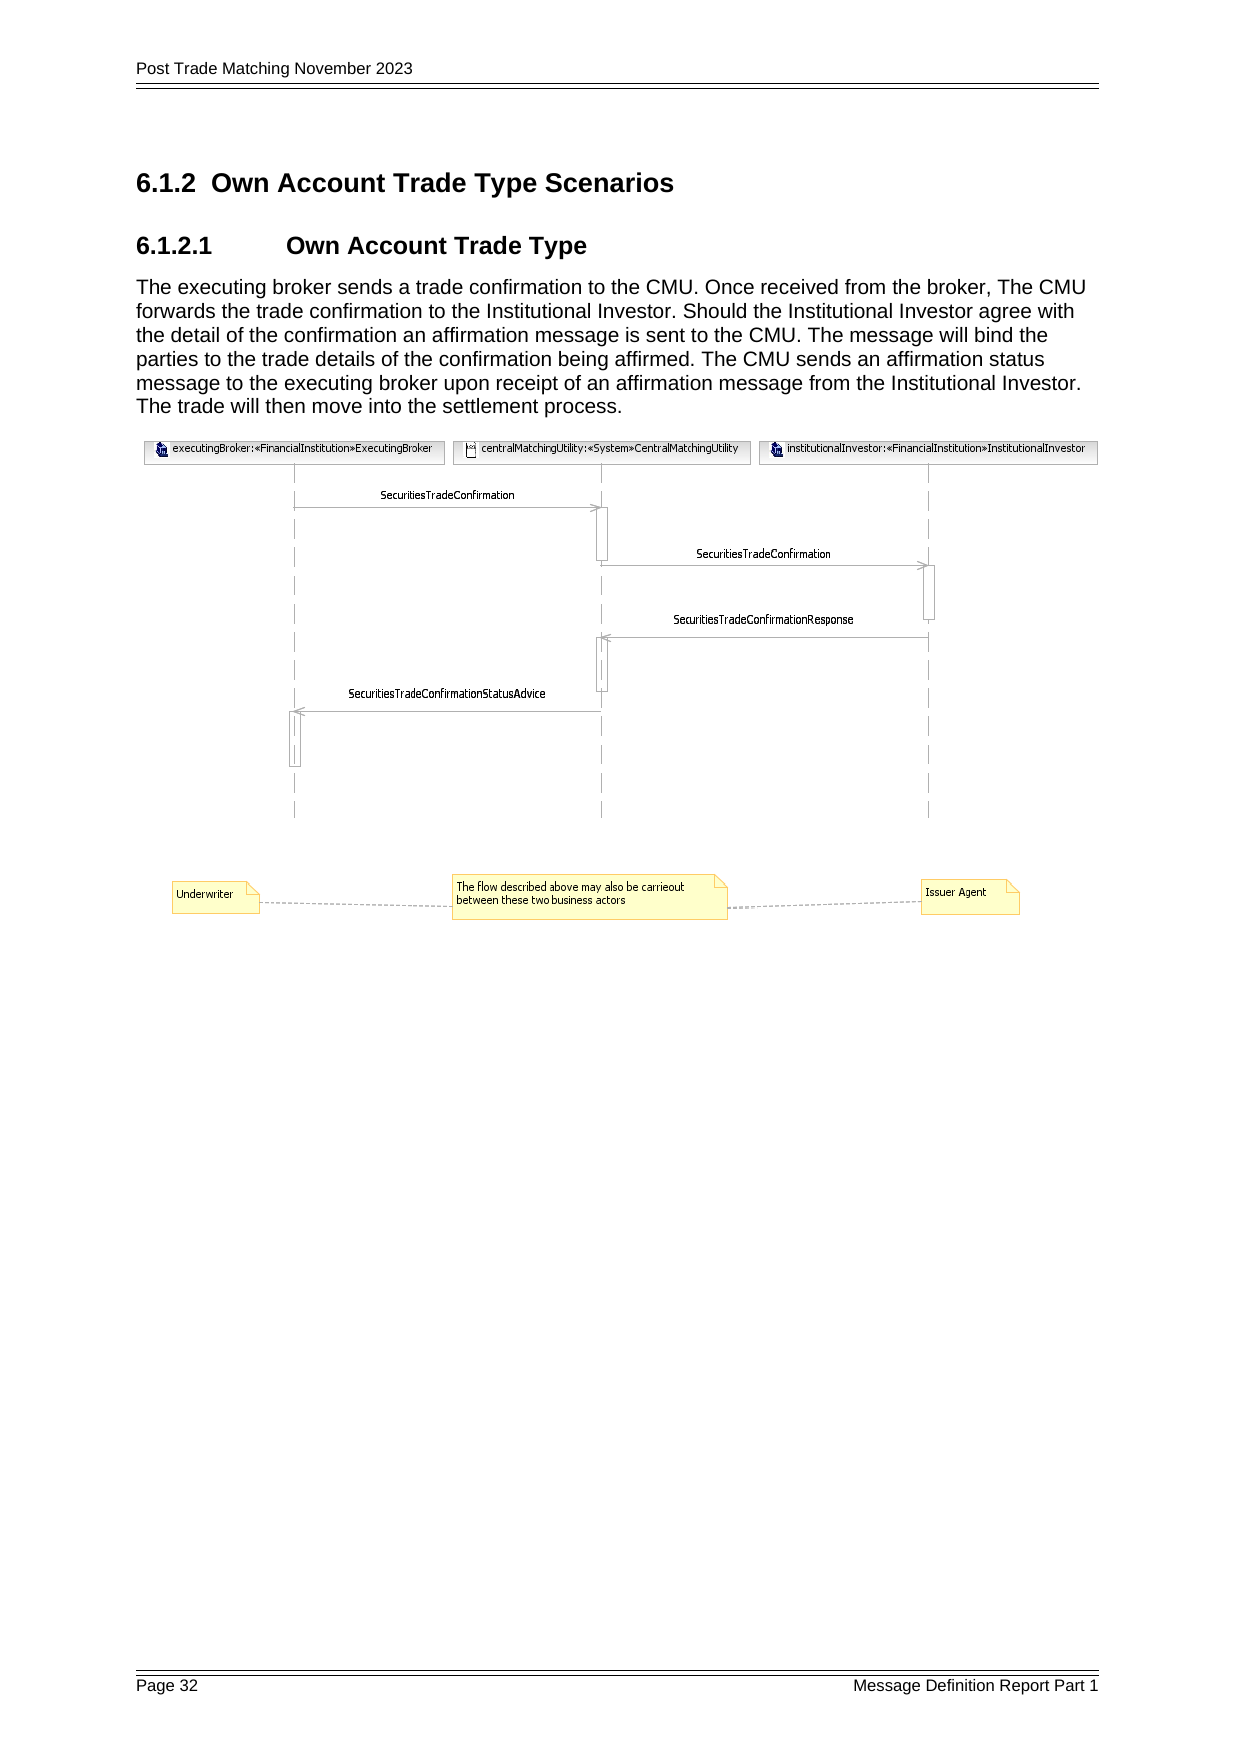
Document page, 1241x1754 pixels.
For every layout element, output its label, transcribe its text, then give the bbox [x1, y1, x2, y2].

picture [135, 432, 1105, 932]
subtitle Own Account Trade Type Scenarios [136, 167, 1104, 198]
subtitle Own Account Trade Type [136, 231, 1104, 260]
text The executing broker sends a trade confirmation to the CMU. Once received from the broker, The CMU forwards the trade confirmation to the Institutional Investor. Should the Institutional Investor agree with the detail of the confirmation an affirmation message is sent to the CMU. The message will bind the parties to the trade details of the confirmation being affirmed. The CMU sends an affirmation status message to the executing broker upon receipt of an affirmation message from the Institutional Investor. The trade will then move into the settlement process. [136, 274, 1104, 418]
